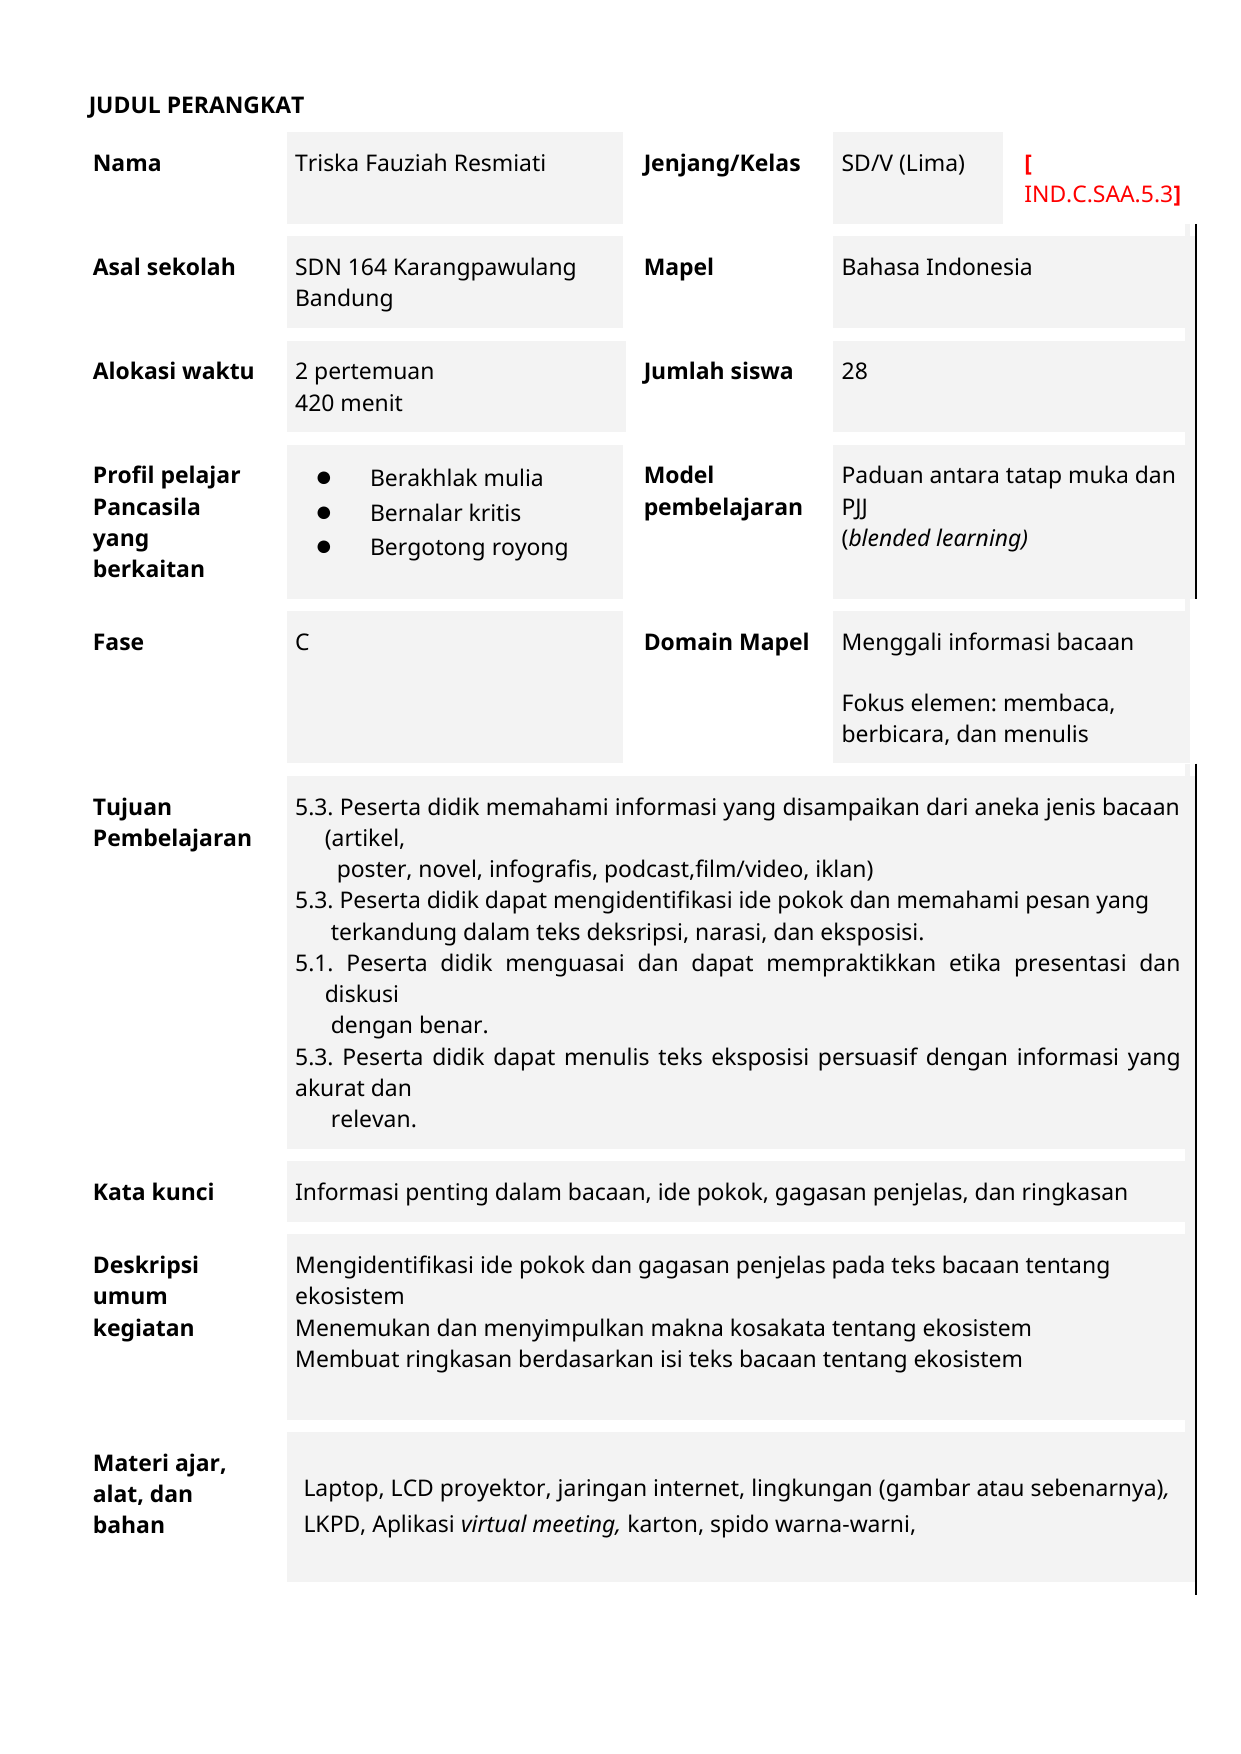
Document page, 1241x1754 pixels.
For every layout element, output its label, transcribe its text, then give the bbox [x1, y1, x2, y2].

table_header [IND.C.SAA.5.3] [1016, 132, 1190, 224]
table_cell Menggali informasi bacaan Fokus elemen: membaca, berbicara, dan menulis [833, 599, 1190, 763]
table_cell Bahasa Indonesia [833, 224, 1195, 328]
table_cell Deskripsi umum kegiatan [81, 1228, 274, 1420]
table_cell Tujuan Pembelajaran [81, 770, 274, 1149]
table_cell Alokasi waktu [81, 334, 274, 432]
table_cell Asal sekolah [81, 230, 274, 328]
text JUDUL PERANGKAT [88, 88, 1152, 120]
table_cell Berakhlak mulia Bernalar kritis Bergotong royong [287, 445, 623, 599]
table_cell Domain Mapel [635, 611, 821, 763]
table_cell 5.3. Peserta didik memahami informasi yang disampaikan dari aneka jenis bacaan (artikel, poster, novel, infografis, podcast,film/video, iklan) 5.3. Peserta didik dapat mengidentifikasi ide pokok dan memahami pesan yang terkandung dalam teks deksripsi, narasi, dan eksposisi. 5.1. Peserta didik menguasai dan dapat mempraktikkan etika presentasi dan diskusi dengan benar. 5.3. Peserta didik dapat menulis teks eksposisi persuasif dengan informasi yang akurat dan relevan. [287, 764, 1195, 1149]
table_cell Informasi penting dalam bacaan, ide pokok, gagasan penjelas, dan ringkasan [287, 1149, 1195, 1222]
table_cell Profil pelajar Pancasila yang berkaitan [84, 445, 274, 599]
table_cell 2 pertemuan 420 menit [287, 341, 626, 432]
table_header Nama [81, 126, 274, 224]
table_cell Paduan antara tatap muka dan PJJ (blended learning) [833, 432, 1195, 599]
table_cell Fase [81, 611, 274, 763]
table_cell SDN 164 Karangpawulang Bandung [287, 236, 623, 328]
table_cell 28 [833, 328, 1195, 432]
table_cell Kata kunci [81, 1155, 274, 1222]
table_header SD/V (Lima) [833, 132, 1003, 224]
table_header Triska Fauziah Resmiati [287, 132, 623, 224]
table_cell Jumlah siswa [632, 341, 821, 432]
table_header Jenjang/Kelas [635, 132, 821, 224]
table_cell Model pembelajaran [635, 445, 821, 599]
table_cell Laptop, LCD proyektor, jaringan internet, lingkungan (gambar atau sebenarnya), LKPD, Aplikasi virtual meeting, karton, spido warna-warni, [287, 1420, 1195, 1582]
table_cell C [287, 611, 623, 763]
table_cell Materi ajar, alat, dan bahan [81, 1426, 274, 1582]
table_cell Mapel [635, 236, 821, 328]
table_cell Mengidentifikasi ide pokok dan gagasan penjelas pada teks bacaan tentang ekosistem Menemukan dan menyimpulkan makna kosakata tentang ekosistem Membuat ringkasan berdasarkan isi teks bacaan tentang ekosistem [287, 1222, 1195, 1420]
